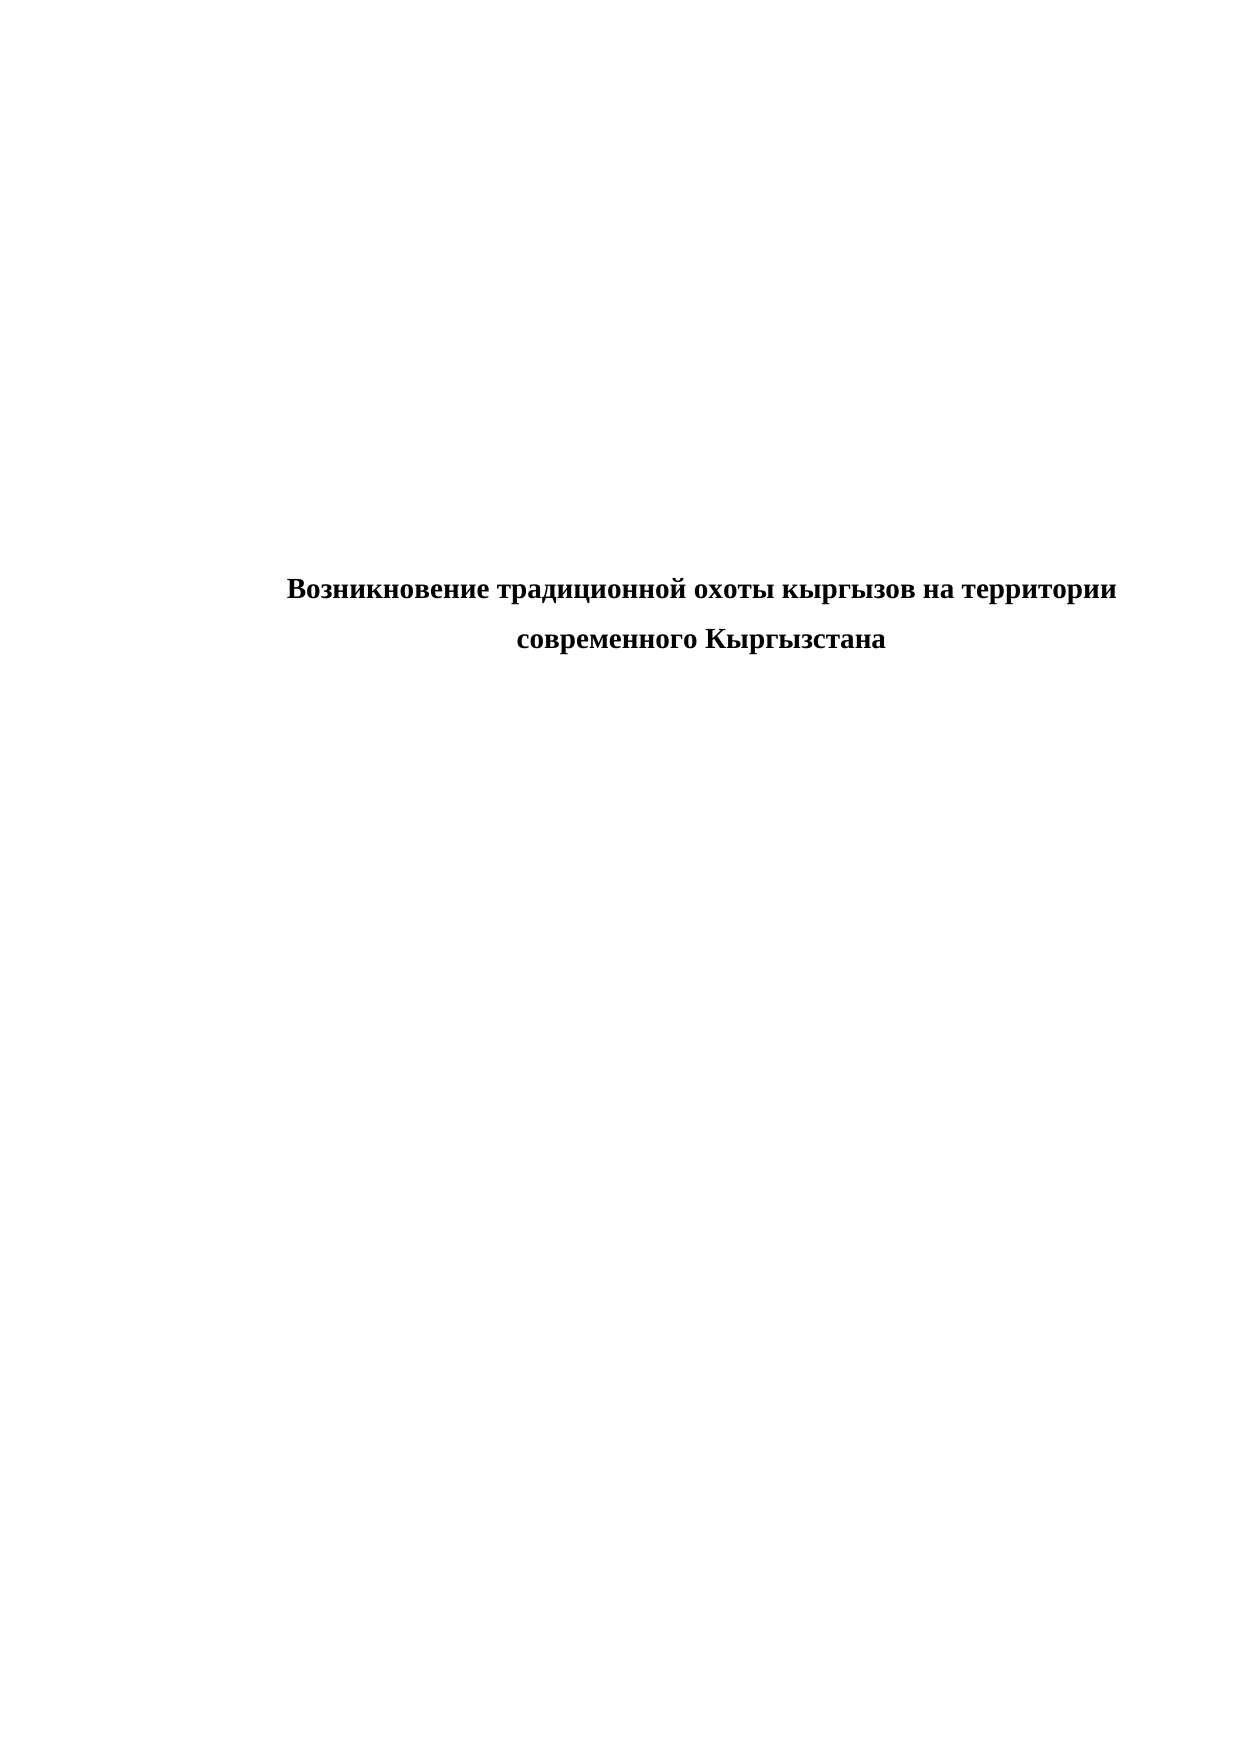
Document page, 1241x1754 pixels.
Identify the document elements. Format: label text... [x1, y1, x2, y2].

text Возникновение традиционной охоты кыргызов на территории современного Кыргызстана [251, 571, 1152, 655]
